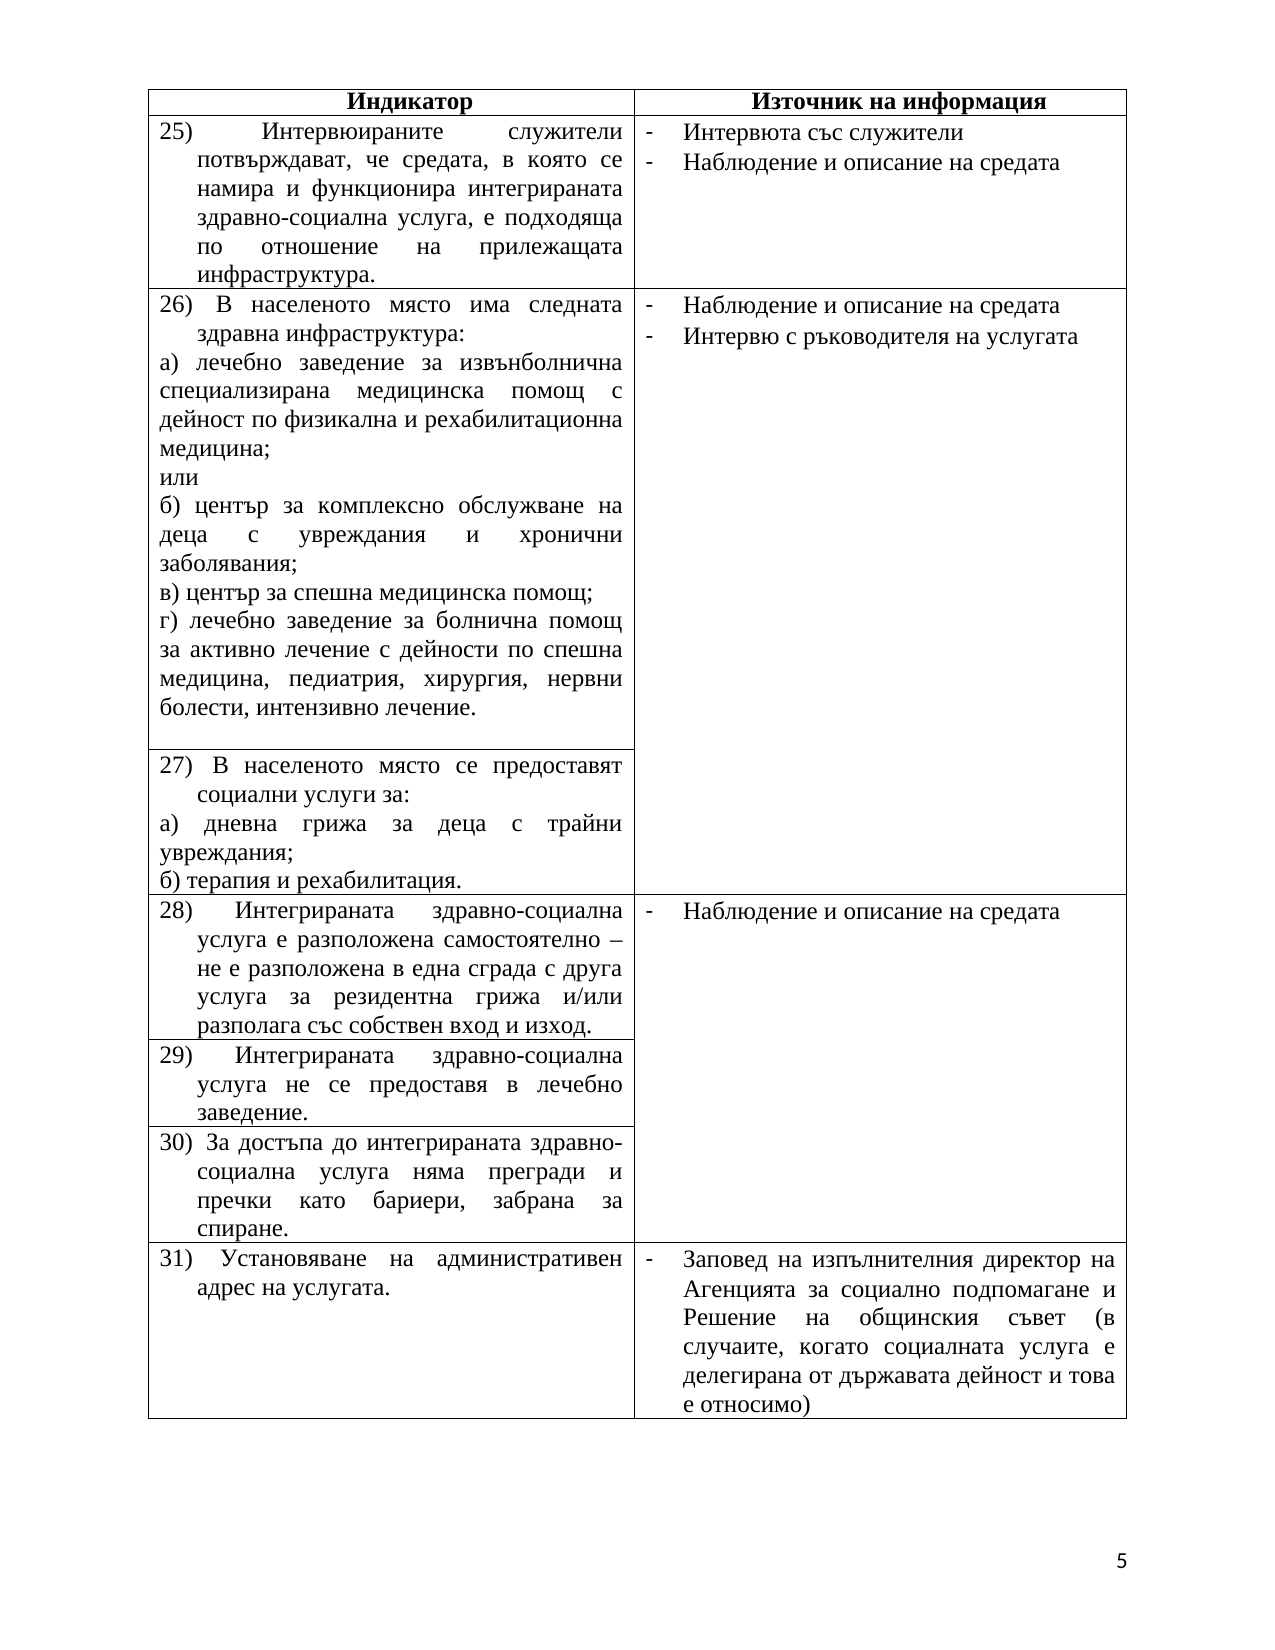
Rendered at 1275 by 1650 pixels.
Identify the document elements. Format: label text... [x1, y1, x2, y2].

table_cell В населеното място се предоставят социални услуги за: а) дневна грижа за деца с трайни увреждания; б) терапия и рехабилитация. [149, 750, 634, 894]
table_cell Наблюдение и описание на средата Интервю с ръководителя на услугата [635, 289, 1126, 894]
table_cell Заповед на изпълнителния директор на Агенцията за социално подпомагане и Решение на общинския съвет (в случаите, когато социалната услуга е делегирана от държавата дейност и това е относимо) [635, 1243, 1126, 1417]
table_header Източник на информация [635, 90, 1126, 115]
table_cell Интервюта със служители Наблюдение и описание на средата [635, 116, 1126, 288]
table_header Индикатор [149, 90, 634, 115]
table_cell В населеното място има следната здравна инфраструктура: а) лечебно заведение за извънболнична специализирана медицинска помощ с дейност по физикална и рехабилитационна медицина; или б) център за комплексно обслужване на деца с увреждания и хронични заболявания; в) център за спешна медицинска помощ; г) лечебно заведение за болнична помощ за активно лечение с дейности по спешна медицина, педиатрия, хирургия, нервни болести, интензивно лечение. [149, 289, 634, 749]
table_cell Наблюдение и описание на средата [635, 895, 1126, 1242]
table_cell За достъпа до интегрираната здравно-социална услуга няма прегради и пречки като бариери, забрана за спиране. [149, 1127, 634, 1242]
table_cell Интегрираната здравно-социална услуга не се предоставя в лечебно заведение. [149, 1040, 634, 1126]
table_cell Интегрираната здравно-социална услуга е разположена самостоятелно – не е разположена в една сграда с друга услуга за резидентна грижа и/или разполага със собствен вход и изход. [149, 895, 634, 1039]
table_cell Установяване на административен адрес на услугата. [149, 1243, 634, 1417]
table_cell Интервюираните служители потвърждават, че средата, в която се намира и функционира интегрираната здравно-социална услуга, е подходяща по отношение на прилежащата инфраструктура. [149, 116, 634, 288]
